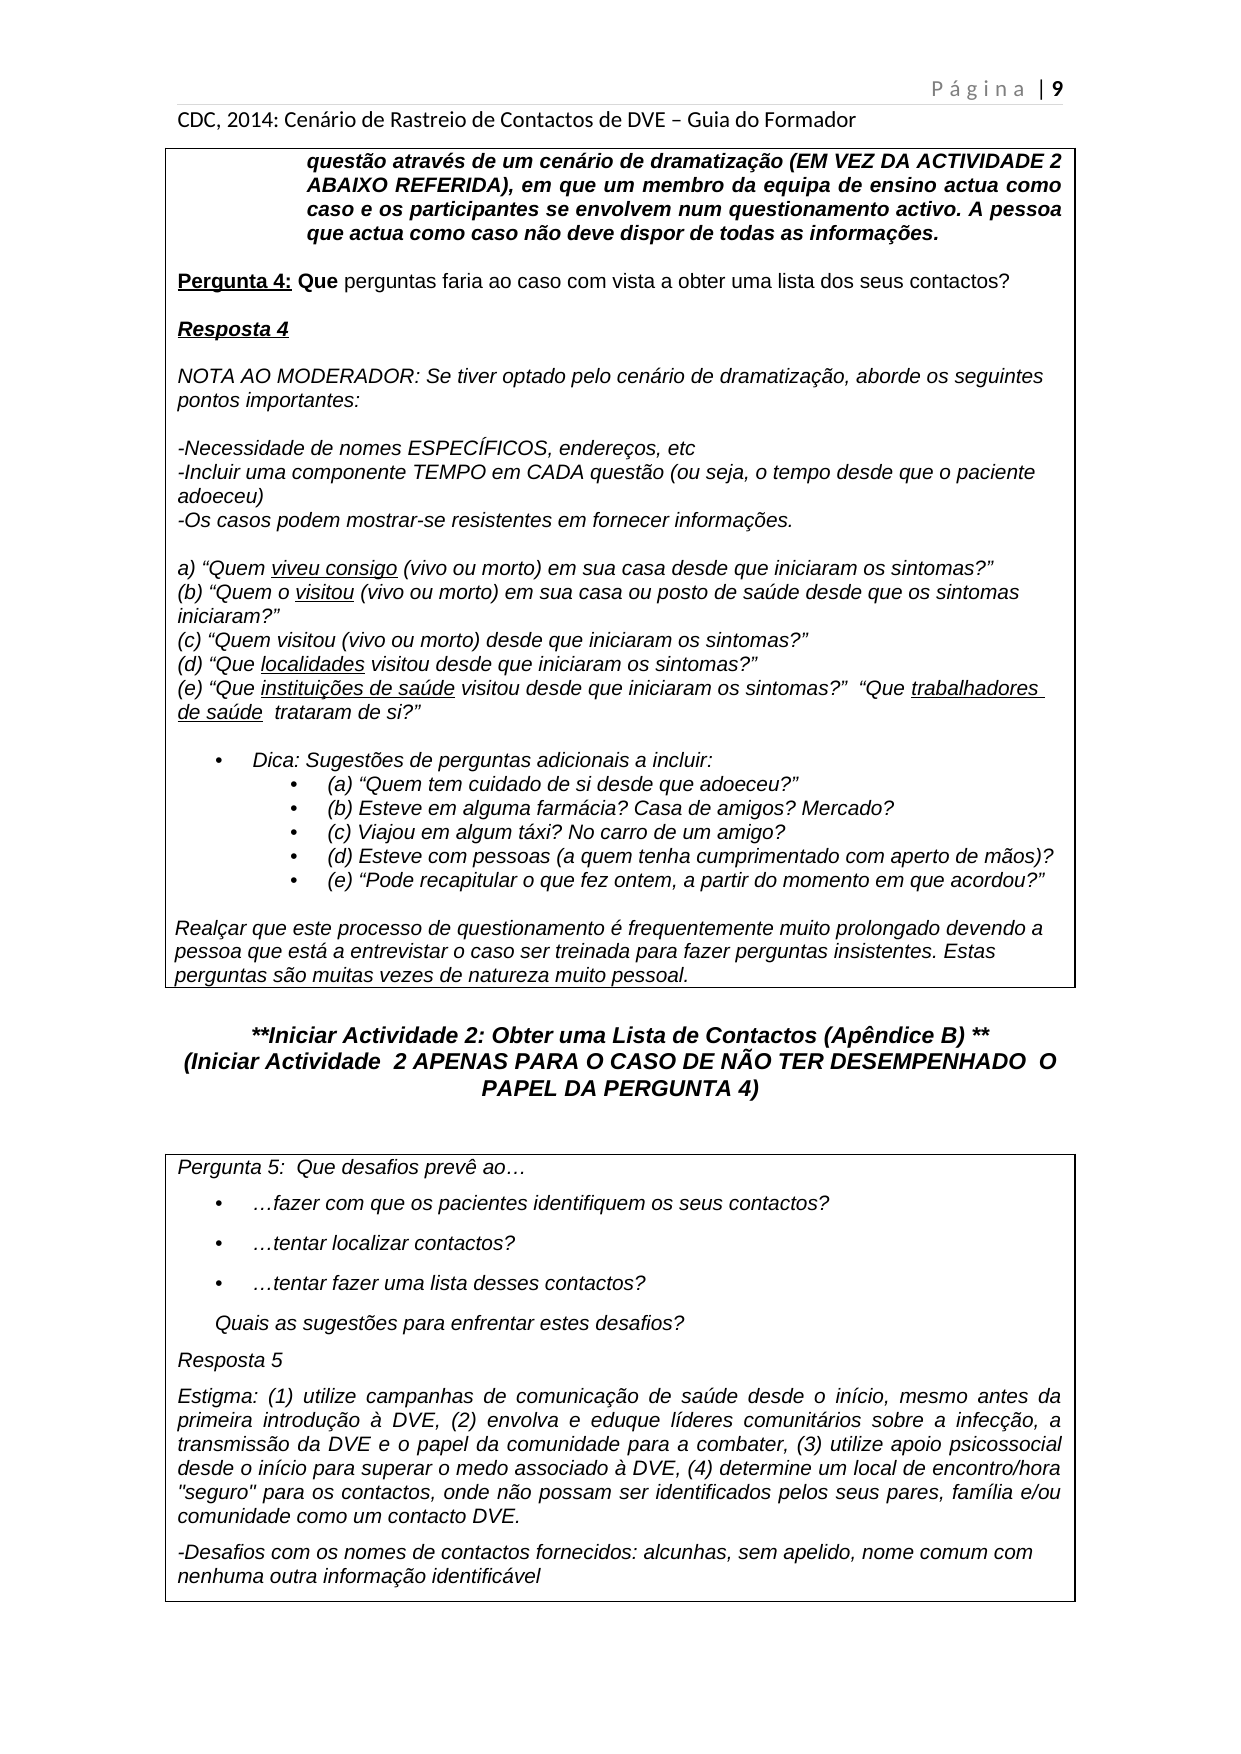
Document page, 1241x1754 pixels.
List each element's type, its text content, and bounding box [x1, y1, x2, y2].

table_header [166, 1155, 1074, 1601]
text (Iniciar Actividade 2 APENAS PARA O CASO DE NÃO TER DESEMPENHADO O PAPEL DA PERGUNTA 4) [177, 1048, 1063, 1101]
text **Iniciar Actividade 2: Obter uma Lista de Contactos (Apêndice B) ** [177, 1022, 1063, 1048]
